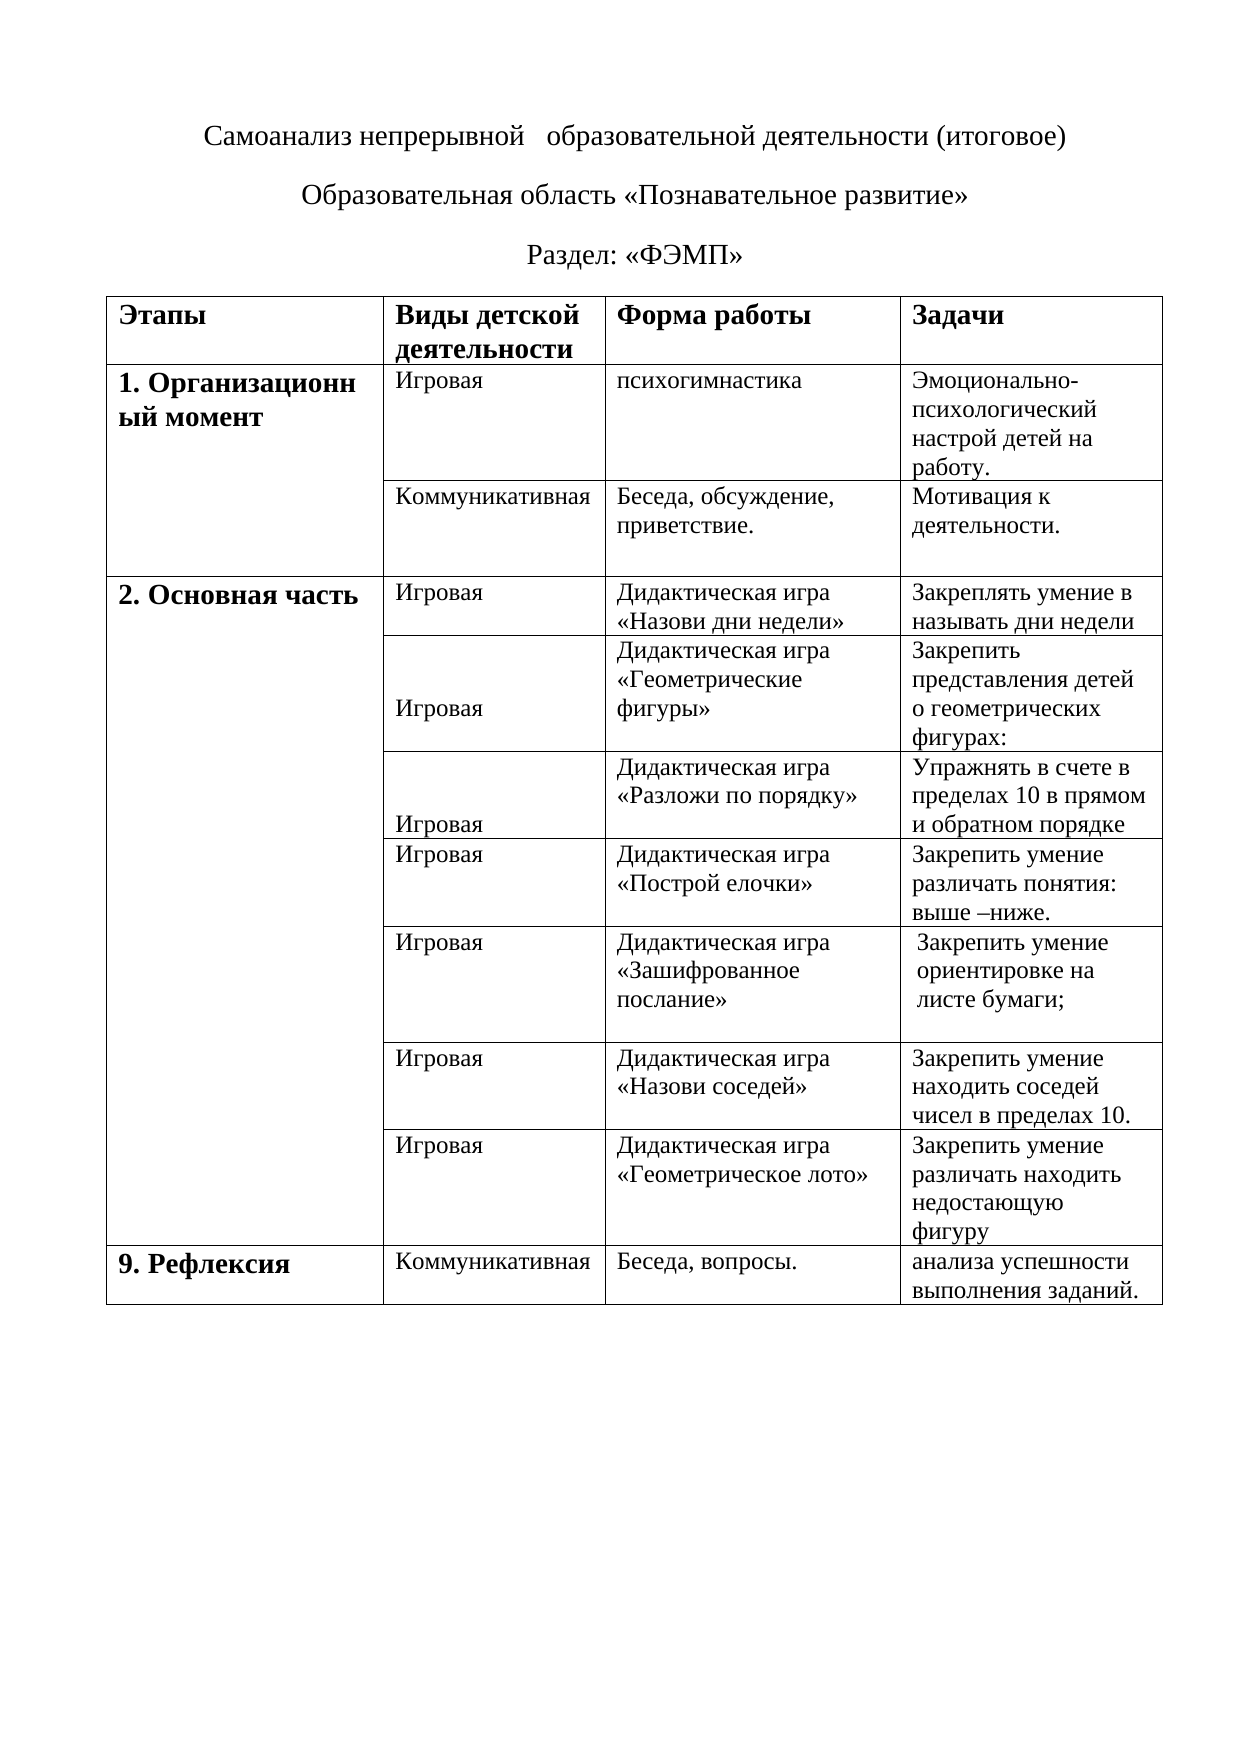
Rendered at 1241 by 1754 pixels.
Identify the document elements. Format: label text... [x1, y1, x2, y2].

table_cell Организационный момент [107, 365, 383, 576]
table_cell Закрепить умение находить соседей чисел в пределах 10. [901, 1043, 1162, 1129]
table_cell Игровая [384, 927, 605, 1042]
table_cell Игровая [384, 365, 605, 480]
table_cell Основная часть [107, 577, 383, 1245]
table_cell Игровая [384, 577, 605, 634]
table_cell Игровая [384, 839, 605, 926]
table_cell анализа успешности выполнения заданий. [901, 1246, 1162, 1303]
table_cell Закрепить умение ориентировке на листе бумаги; [901, 927, 1162, 1042]
table_cell Эмоционально-психологический настрой детей на работу. [901, 365, 1162, 480]
table_cell Игровая [384, 636, 605, 751]
table_cell Беседа, обсуждение, приветствие. [606, 481, 900, 576]
table_cell Дидактическая игра «Разложи по порядку» [606, 752, 900, 838]
table_cell Упражнять в счете в пределах 10 в прямом и обратном порядке [901, 752, 1162, 838]
table_header Этапы [107, 297, 383, 364]
table_cell Игровая [384, 1043, 605, 1129]
table_header Задачи [901, 297, 1162, 364]
table_cell психогимнастика [606, 365, 900, 480]
table_cell Дидактическая игра «Геометрическое лото» [606, 1130, 900, 1245]
table_cell Коммуникативная [384, 481, 605, 576]
text Раздел: «ФЭМП» [118, 237, 1152, 270]
table_cell Дидактическая игра «Построй елочки» [606, 839, 900, 926]
text Самоанализ непрерывной образовательной деятельности (итоговое) [118, 118, 1152, 152]
table_cell Мотивация к деятельности. [901, 481, 1162, 576]
table_cell Закрепить умение различать находить недостающую фигуру [901, 1130, 1162, 1245]
table_cell Дидактическая игра «Геометрические фигуры» [606, 636, 900, 751]
table_cell Дидактическая игра «Назови дни недели» [606, 577, 900, 634]
table_cell Закрепить умение различать понятия: выше –ниже. [901, 839, 1162, 926]
text Образовательная область «Познавательное развитие» [118, 177, 1152, 211]
table_cell Беседа, вопросы. [606, 1246, 900, 1303]
table_header Форма работы [606, 297, 900, 364]
table_cell Закрепить представления детей о геометрических фигурах: [901, 636, 1162, 751]
table_header Виды детской деятельности [384, 297, 605, 364]
table_cell Дидактическая игра «Назови соседей» [606, 1043, 900, 1129]
table_cell Дидактическая игра «Зашифрованное послание» [606, 927, 900, 1042]
table_cell Игровая [384, 752, 605, 838]
table_cell Игровая [384, 1130, 605, 1245]
table_cell Закреплять умение в называть дни недели [901, 577, 1162, 634]
table_cell Рефлексия [107, 1246, 383, 1303]
table_cell Коммуникативная [384, 1246, 605, 1303]
